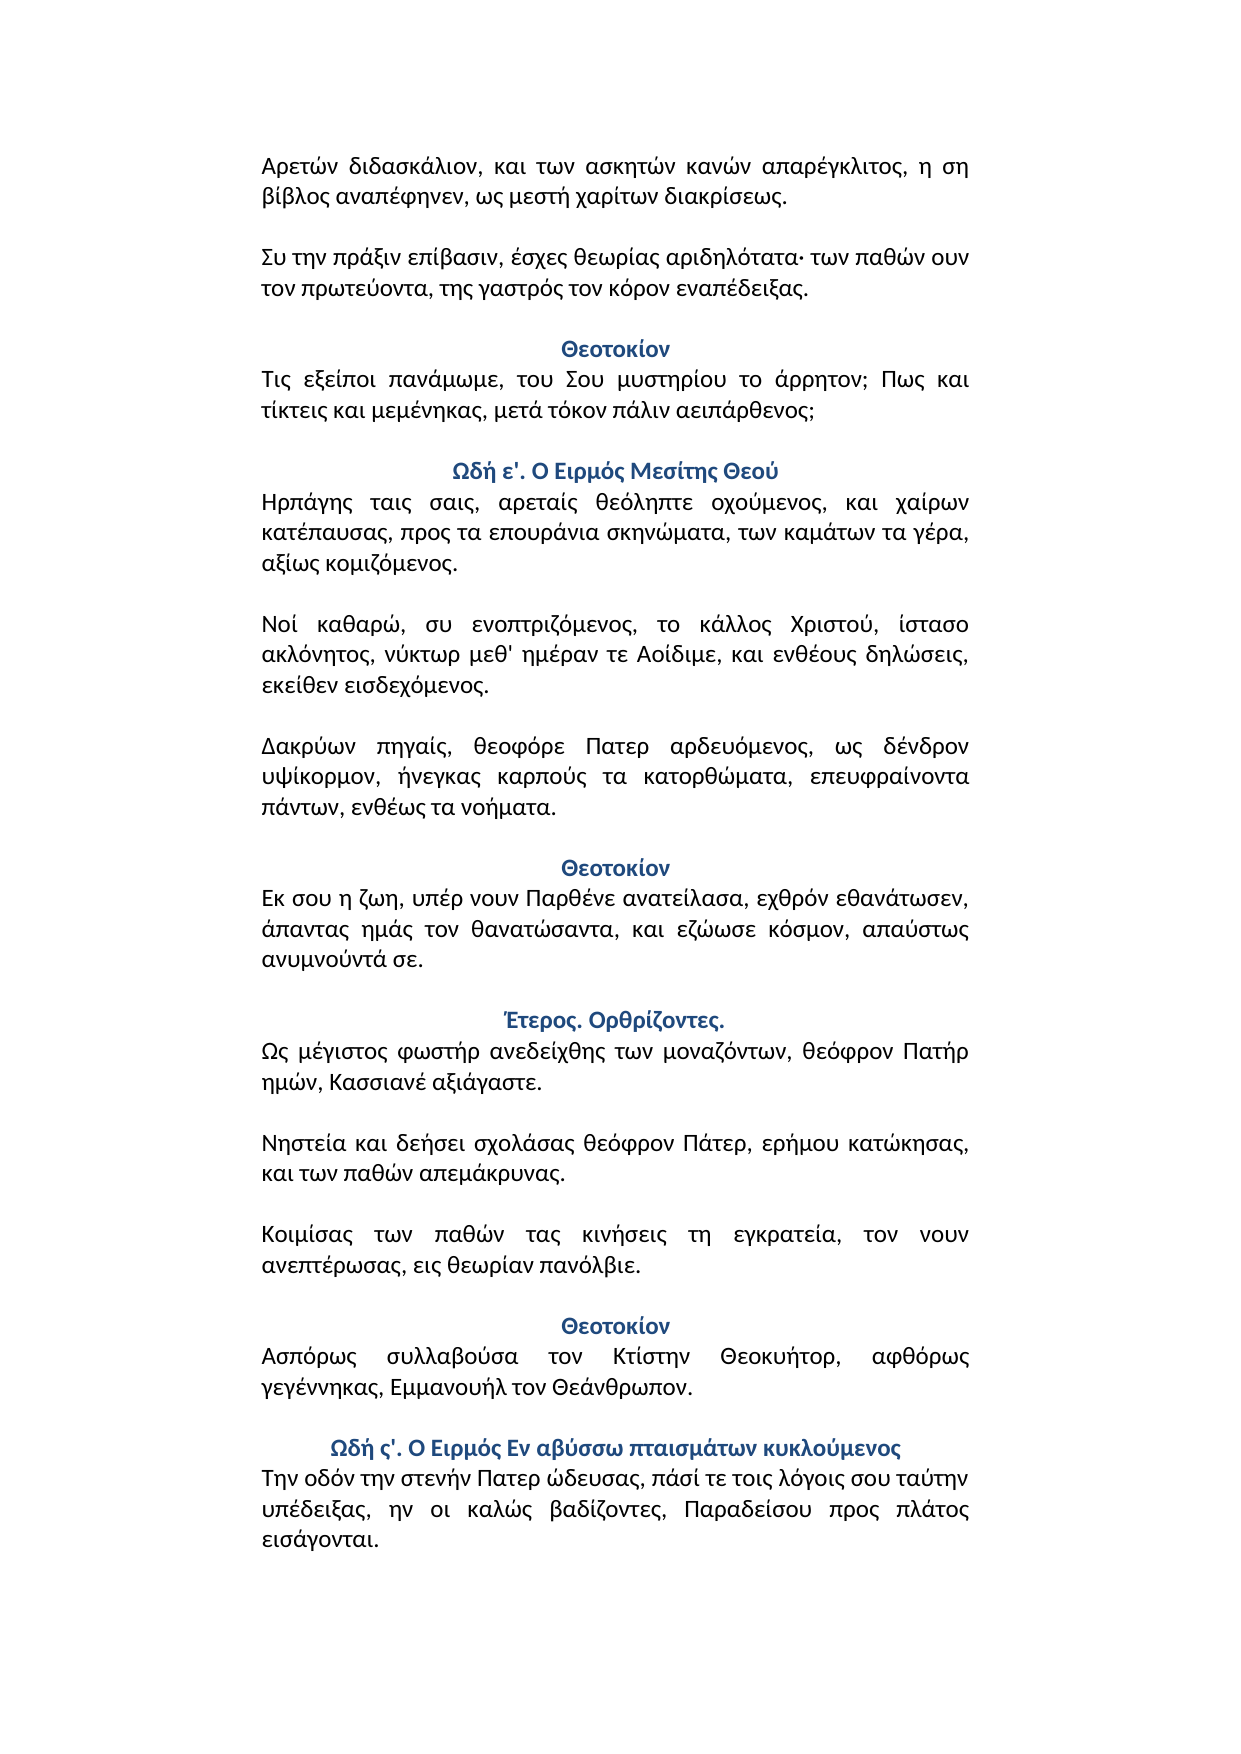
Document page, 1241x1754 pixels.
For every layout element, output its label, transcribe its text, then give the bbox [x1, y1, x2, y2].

text Ηρπάγης ταις σαις, αρεταίς θεόληπτε οχούμενος, και χαίρων κατέπαυσας, προς τα επουράνια σκηνώματα, των καμάτων τα γέρα, αξίως κομιζόμενος. [261, 486, 970, 577]
text Έτερος. Ορθρίζοντες. [261, 1004, 970, 1035]
text Συ την πράξιν επίβασιν, έσχες θεωρίας αριδηλότατα· των παθών ουν τον πρωτεύοντα, της γαστρός τον κόρον εναπέδειξας. [261, 242, 970, 303]
text Θεοτοκίον [261, 1310, 970, 1340]
text Εκ σου η ζωη, υπέρ νουν Παρθένε ανατείλασα, εχθρόν εθανάτωσεν, άπαντας ημάς τον θανατώσαντα, και εζώωσε κόσμον, απαύστως ανυμνούντά σε. [261, 882, 970, 974]
text Κοιμίσας των παθών τας κινήσεις τη εγκρατεία, τον νουν ανεπτέρωσας, εις θεωρίαν πανόλβιε. [261, 1218, 970, 1279]
text Νηστεία και δεήσει σχολάσας θεόφρον Πάτερ, ερήμου κατώκησας, και των παθών απεμάκρυνας. [261, 1127, 970, 1188]
text Ως μέγιστος φωστήρ ανεδείχθης των μοναζόντων, θεόφρον Πατήρ ημών, Κασσιανέ αξιάγαστε. [261, 1035, 970, 1096]
text Ασπόρως συλλαβούσα τον Κτίστην Θεοκυήτορ, αφθόρως γεγέννηκας, Εμμανουήλ τον Θεάνθρωπον. [261, 1340, 970, 1401]
text Αρετών διδασκάλιον, και των ασκητών κανών απαρέγκλιτος, η ση βίβλος αναπέφηνεν, ως μεστή χαρίτων διακρίσεως. [261, 150, 970, 211]
text Νοί καθαρώ, συ ενοπτριζόμενος, το κάλλος Χριστού, ίστασο ακλόνητος, νύκτωρ μεθ' ημέραν τε Αοίδιμε, και ενθέους δηλώσεις, εκείθεν εισδεχόμενος. [261, 608, 970, 699]
text Θεοτοκίον [261, 852, 970, 882]
text Ωδή ς'. Ο Ειρμός Εν αβύσσω πταισμάτων κυκλούμενος [261, 1432, 970, 1462]
text Θεοτοκίον [261, 333, 970, 364]
text Τις εξείποι πανάμωμε, του Σου μυστηρίου το άρρητον; Πως και τίκτεις και μεμένηκας, μετά τόκον πάλιν αειπάρθενος; [261, 364, 970, 425]
text Δακρύων πηγαίς, θεοφόρε Πατερ αρδευόμενος, ως δένδρον υψίκορμον, ήνεγκας καρπούς τα κατορθώματα, επευφραίνοντα πάντων, ενθέως τα νοήματα. [261, 730, 970, 821]
text Ωδή ε'. Ο Ειρμός Μεσίτης Θεού [261, 455, 970, 486]
text Την οδόν την στενήν Πατερ ώδευσας, πάσί τε τοις λόγοις σου ταύτην υπέδειξας, ην οι καλώς βαδίζοντες, Παραδείσου προς πλάτος εισάγονται. [261, 1462, 970, 1554]
